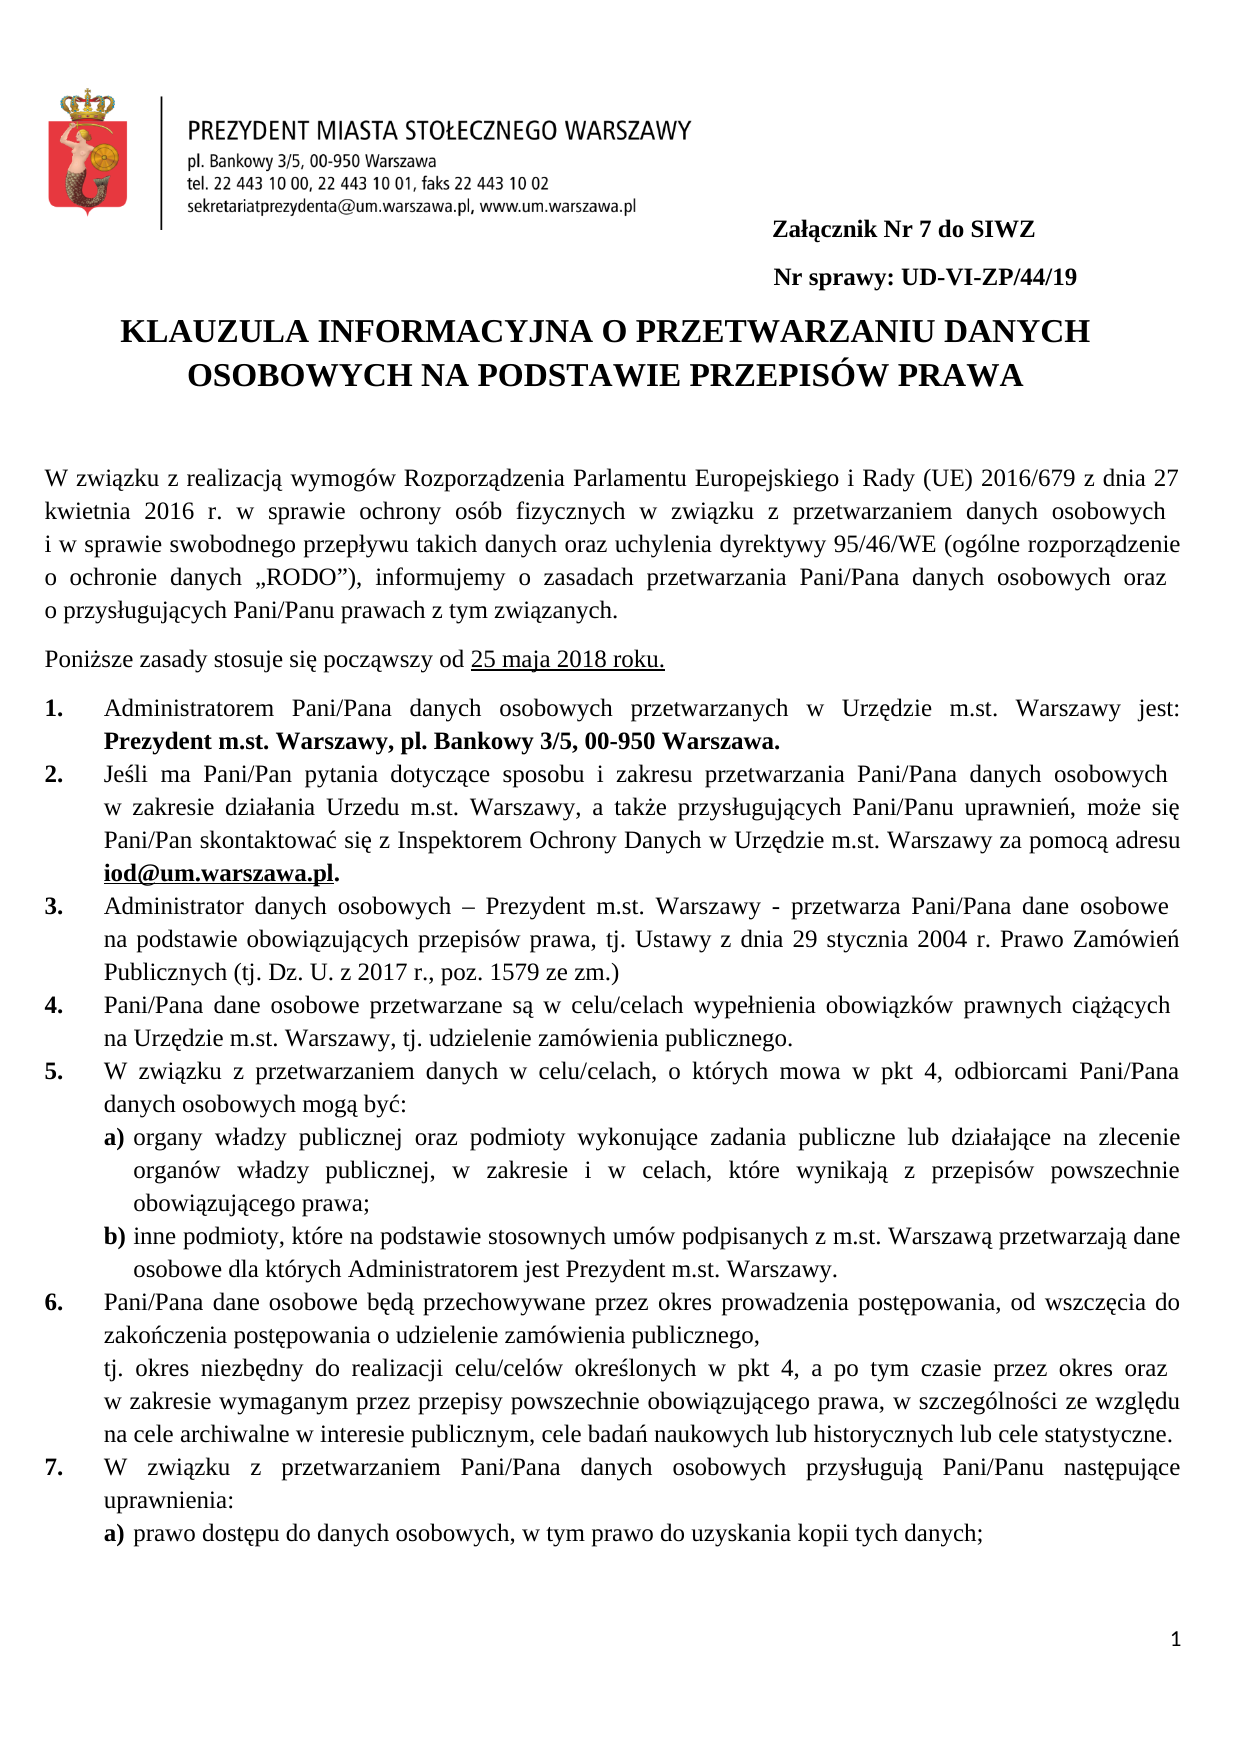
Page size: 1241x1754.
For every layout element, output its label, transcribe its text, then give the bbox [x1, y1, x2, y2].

list Pani/Pana dane osobowe przetwarzane są w celu/celach wypełnienia obowiązków prawnych ciążących na Urzędzie m.st. Warszawy, tj. udzielenie zamówienia publicznego. [44, 990, 1181, 1052]
text a) prawo dostępu do danych osobowych, w tym prawo do uzyskania kopii tych danych; [103, 1518, 1181, 1547]
list organy władzy publicznej oraz podmioty wykonujące zadania publiczne lub działające na zlecenie organów władzy publicznej, w zakresie i w celach, które wynikają z przepisów powszechnie obowiązującego prawa; [103, 1122, 1181, 1217]
list W związku z przetwarzaniem Pani/Pana danych osobowych przysługują Pani/Panu następujące uprawnienia: [44, 1452, 1181, 1514]
text Poniższe zasady stosuje się począwszy od 25 maja 2018 roku. [44, 644, 1181, 673]
list Administratorem Pani/Pana danych osobowych przetwarzanych w Urzędzie m.st. Warszawy jest: Prezydent m.st. Warszawy, pl. Bankowy 3/5, 00-950 Warszawa. [44, 693, 1181, 754]
list Administrator danych osobowych – Prezydent m.st. Warszawy - przetwarza Pani/Pana dane osobowe na podstawie obowiązujących przepisów prawa, tj. Ustawy z dnia 29 stycznia 2004 r. Prawo Zamówień Publicznych (tj. Dz. U. z 2017 r., poz. 1579 ze zm.) [44, 891, 1181, 986]
list Jeśli ma Pani/Pan pytania dotyczące sposobu i zakresu przetwarzania Pani/Pana danych osobowych w zakresie działania Urzedu m.st. Warszawy, a także przysługujących Pani/Panu uprawnień, może się Pani/Pan skontaktować się z Inspektorem Ochrony Danych w Urzędzie m.st. Warszawy za pomocą adresu iod@um.warszawa.pl. [44, 759, 1181, 887]
text W związku z realizacją wymogów Rozporządzenia Parlamentu Europejskiego i Rady (UE) 2016/679 z dnia 27 kwietnia 2016 r. w sprawie ochrony osób fizycznych w związku z przetwarzaniem danych osobowych i w sprawie swobodnego przepływu takich danych oraz uchylenia dyrektywy 95/46/WE (ogólne rozporządzenie o ochronie danych „RODO”), informujemy o zasadach przetwarzania Pani/Pana danych osobowych oraz o przysługujących Pani/Panu prawach z tym związanych. [44, 463, 1181, 624]
list tj. okres niezbędny do realizacji celu/celów określonych w pkt 4, a po tym czasie przez okres oraz w zakresie wymaganym przez przepisy powszechnie obowiązującego prawa, w szczególności ze względu na cele archiwalne w interesie publicznym, cele badań naukowych lub historycznych lub cele statystyczne. [103, 1353, 1181, 1448]
text KLAUZULA INFORMACYJNA O PRZETWARZANIU DANYCH OSOBOWYCH NA PODSTAWIE PRZEPISÓW PRAWA [29, 311, 1181, 393]
picture [48, 88, 703, 237]
list Pani/Pana dane osobowe będą przechowywane przez okres prowadzenia postępowania, od wszczęcia do zakończenia postępowania o udzielenie zamówienia publicznego, [44, 1287, 1181, 1349]
list W związku z przetwarzaniem danych w celu/celach, o których mowa w pkt 4, odbiorcami Pani/Pana danych osobowych mogą być: [44, 1056, 1181, 1118]
list inne podmioty, które na podstawie stosownych umów podpisanych z m.st. Warszawą przetwarzają dane osobowe dla których Administratorem jest Prezydent m.st. Warszawy. [103, 1221, 1181, 1283]
text Nr sprawy: UD-VI-ZP/44/19 [29, 262, 1181, 291]
